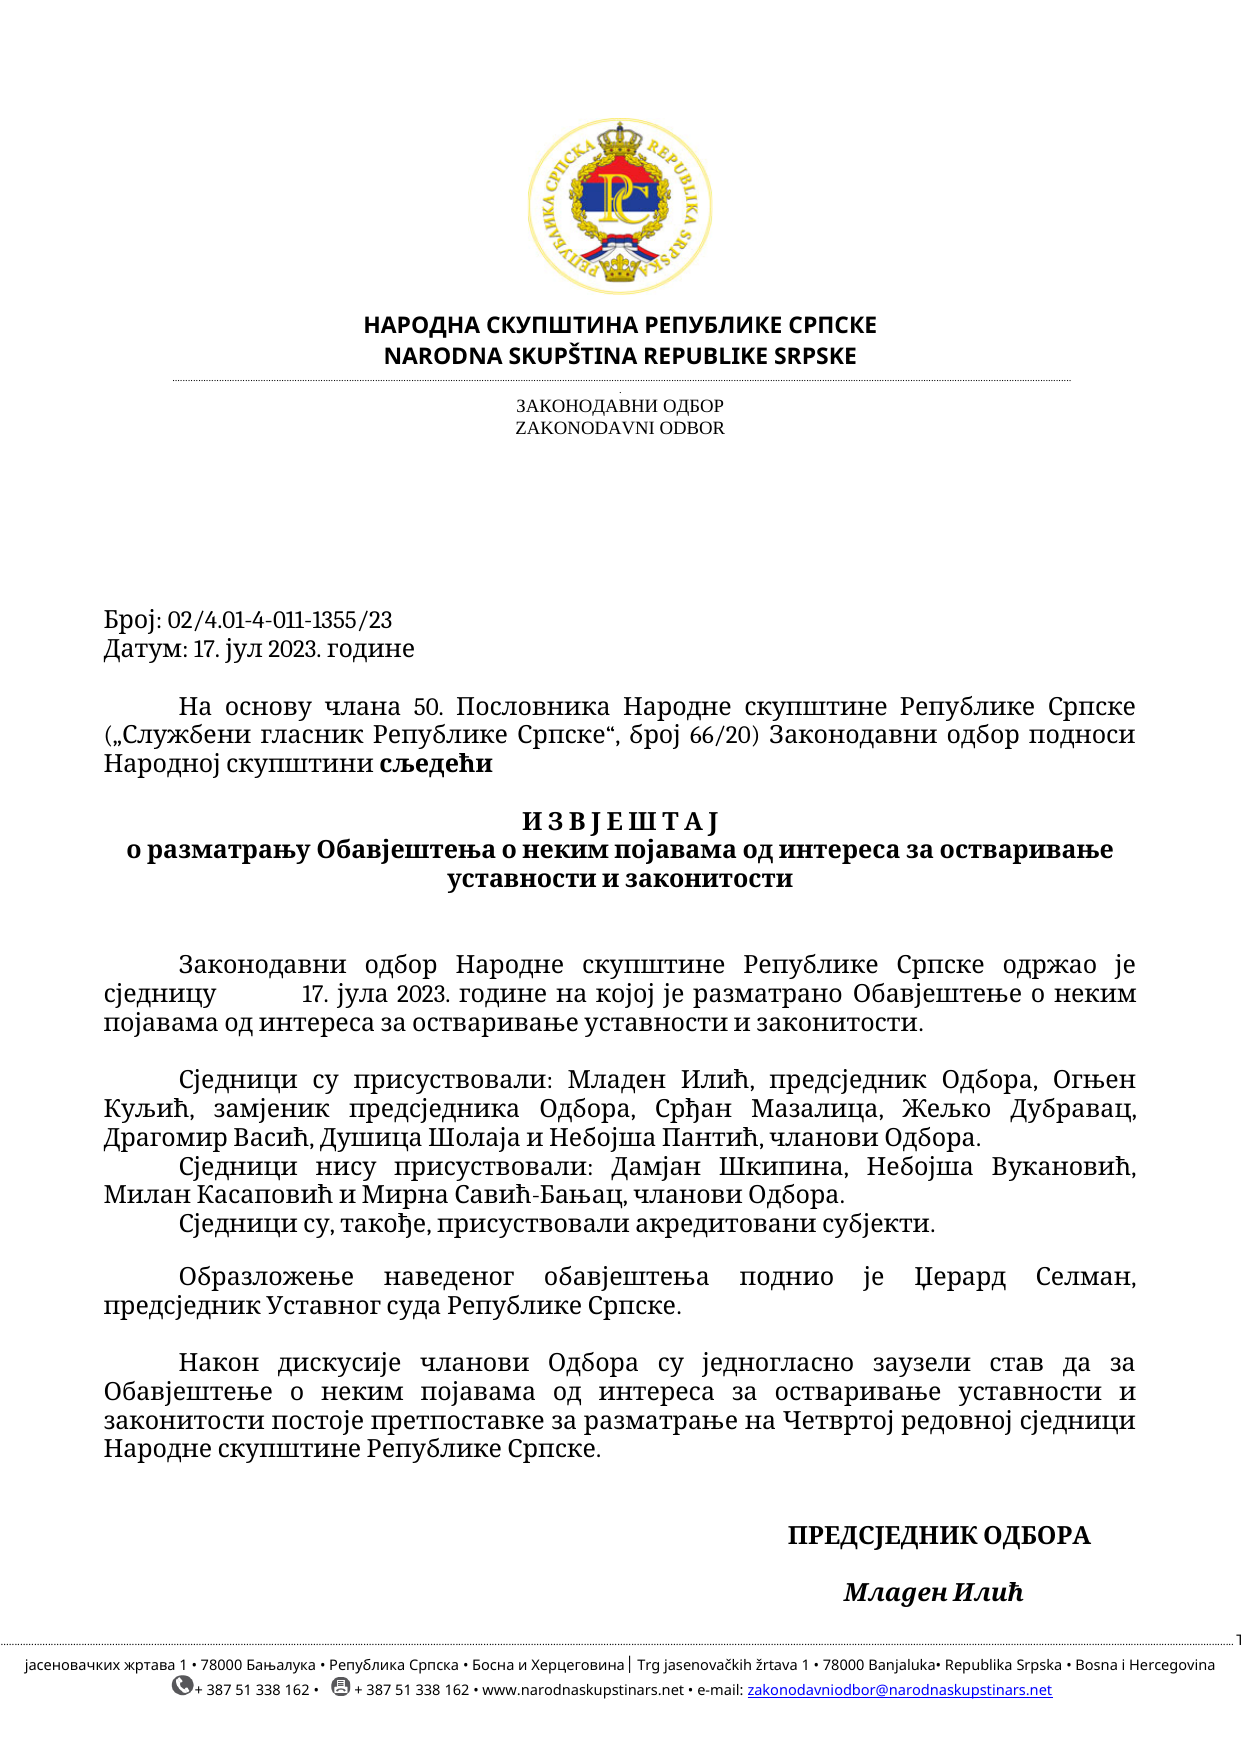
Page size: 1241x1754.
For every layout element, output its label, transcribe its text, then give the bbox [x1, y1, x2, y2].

text Сједници нису присуствовали: Дамјан Шкипина, Небојша Вукановић, Милан Касаповић и Мирна Савић-Бањац, чланови Одбора. [103, 1152, 1137, 1210]
text Након дискусије чланови Одбора су једногласно заузели став да за Обавјештење о неким појавама од интереса за остваривање уставности и законитости постоје претпоставке за разматрање на Четвртој редовној сједници Народне скупштине Републике Српске. [103, 1349, 1137, 1464]
text ПРЕДСЈЕДНИК ОДБОРА [103, 1522, 1137, 1550]
text Младен Илић [103, 1579, 1137, 1608]
text Сједници су, такође, присуствовали акредитовани субјекти. [103, 1210, 1137, 1239]
text Законодавни одбор Народне скупштине Републике Српске одржао је сједницу 17. јула 2023. године на којој је разматрано Обавјештење о неким појавама од интереса за остваривање уставности и законитости. [103, 951, 1137, 1037]
text о разматрању Обавјештења о неким појавама од интереса за остваривање уставности и законитости [103, 836, 1137, 894]
text Сједници су присуствовали: Младен Илић, предсједник Одбора, Огњен Куљић, замјеник предсједника Одбора, Срђан Мазалица, Жељко Дубравац, Драгомир Васић, Душица Шолаја и Небојша Пантић, чланови Одбора. [103, 1066, 1137, 1152]
text Образложење наведеног обавјештења поднио је Џерард Селман, предсједник Уставног суда Републике Српске. [103, 1263, 1137, 1320]
text На основу члана 50. Пословника Народне скупштине Републике Српске („Службени гласник Републике Српске“, број 66/20) Законодавни одбор подноси Народној скупштини сљедећи [103, 692, 1137, 779]
text Датум: 17. јул 2023. године [103, 635, 1137, 664]
text И З В Ј Е Ш Т А Ј [103, 807, 1137, 836]
text Број: 02/4.01-4-011-1355/23 [103, 606, 1137, 635]
